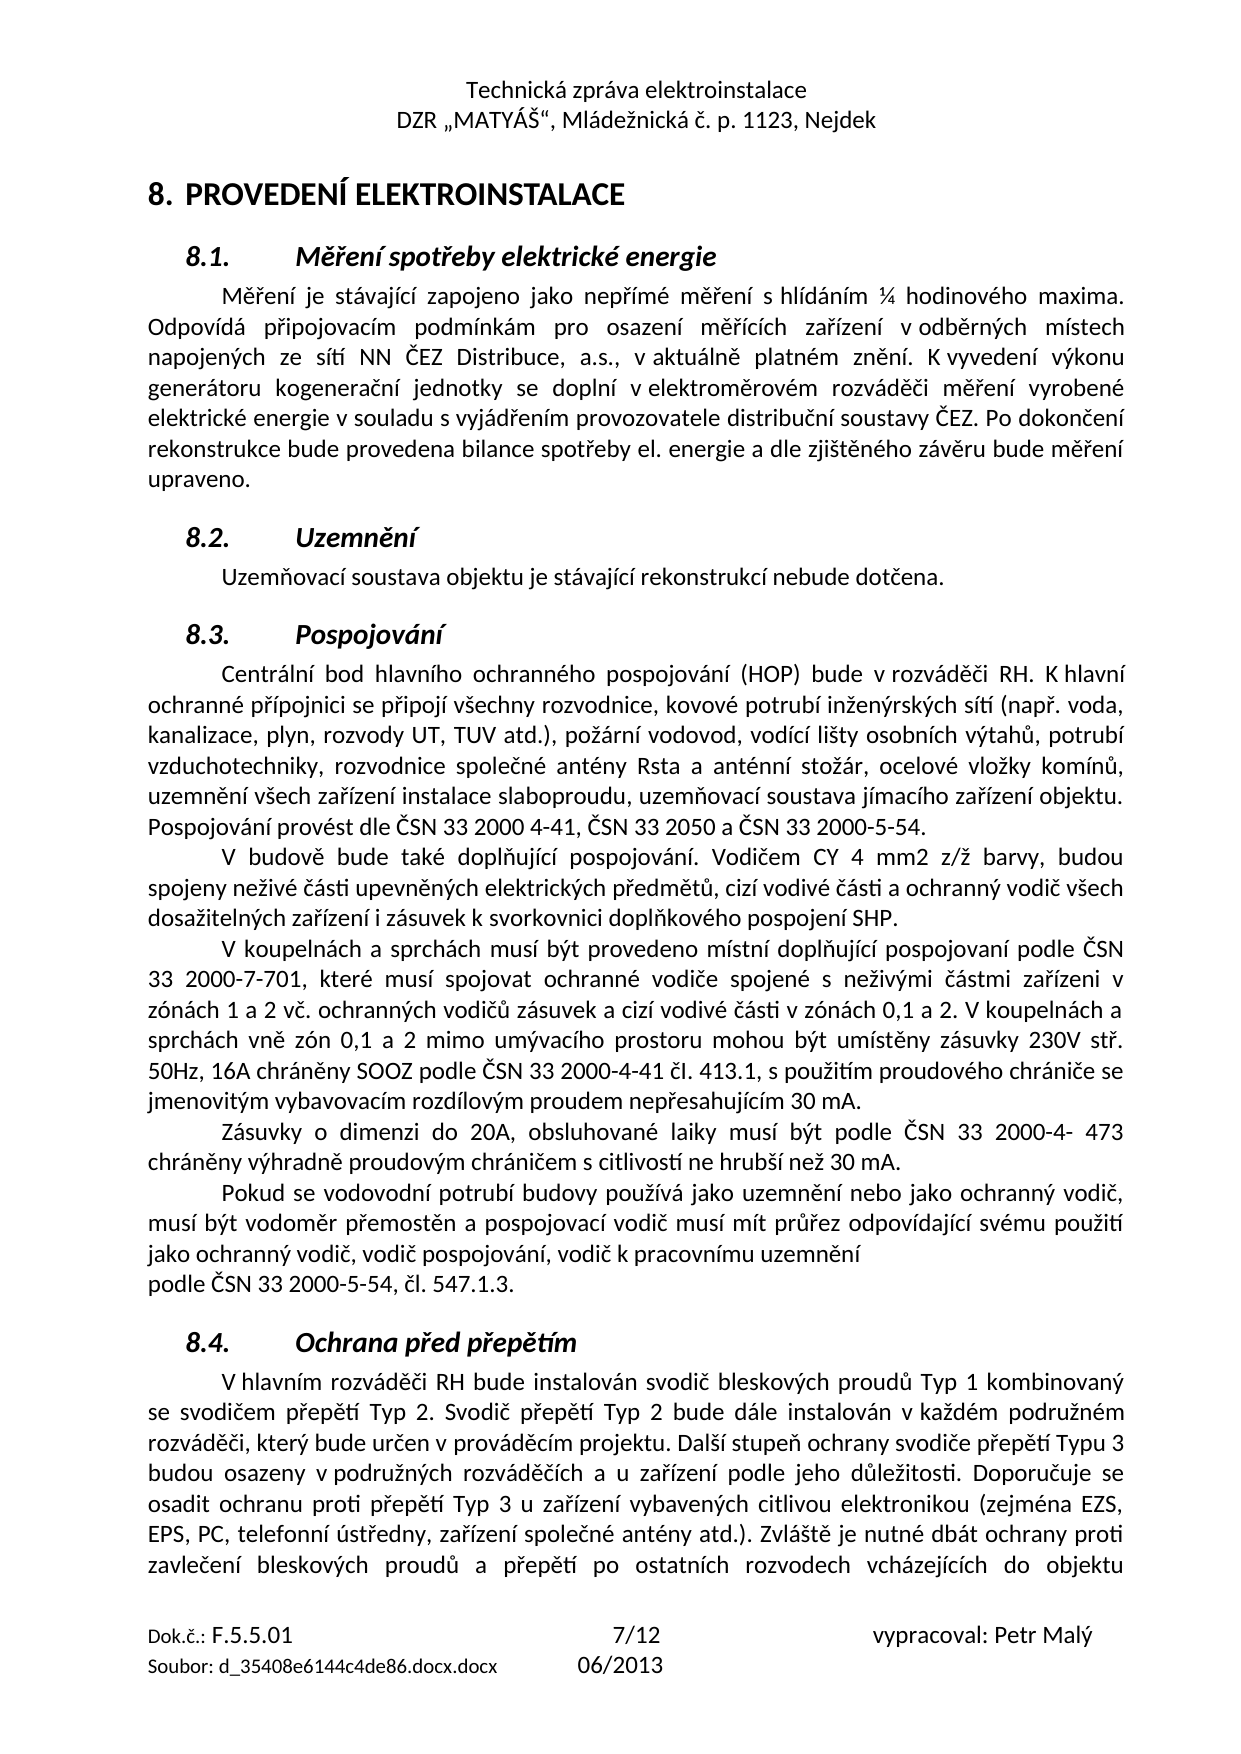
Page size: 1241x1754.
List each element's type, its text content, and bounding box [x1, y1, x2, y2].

text Měření je stávající zapojeno jako nepřímé měření s hlídáním ¼ hodinového maxima. Odpovídá připojovacím podmínkám pro osazení měřících zařízení v odběrných místech napojených ze sítí NN ČEZ Distribuce, a.s., v aktuálně platném znění. K vyvedení výkonu generátoru kogenerační jednotky se doplní v elektroměrovém rozváděči měření vyrobené elektrické energie v souladu s vyjádřením provozovatele distribuční soustavy ČEZ. Po dokončení rekonstrukce bude provedena bilance spotřeby el. energie a dle zjištěného závěru bude měření upraveno. [148, 280, 1125, 494]
text Centrální bod hlavního ochranného pospojování (HOP) bude v rozváděči RH. K hlavní ochranné přípojnici se připojí všechny rozvodnice, kovové potrubí inženýrských sítí (např. voda, kanalizace, plyn, rozvody UT, TUV atd.), požární vodovod, vodící lišty osobních výtahů, potrubí vzduchotechniky, rozvodnice společné antény Rsta a anténní stožár, ocelové vložky komínů, uzemnění všech zařízení instalace slaboproudu, uzemňovací soustava jímacího zařízení objektu. Pospojování provést dle ČSN 33 2000 4-41, ČSN 33 2050 a ČSN 33 2000-5-54. [148, 658, 1125, 841]
subtitle Měření spotřeby elektrické energie [185, 238, 1125, 274]
text Uzemňovací soustava objektu je stávající rekonstrukcí nebude dotčena. [148, 561, 1125, 591]
subtitle Uzemnění [185, 519, 1125, 554]
subtitle PROVEDENÍ ELEKTROINSTALACE [148, 173, 1125, 213]
text Pokud se vodovodní potrubí budovy používá jako uzemnění nebo jako ochranný vodič, musí být vodoměr přemostěn a pospojovací vodič musí mít průřez odpovídající svému použití jako ochranný vodič, vodič pospojování, vodič k pracovnímu uzemnění [148, 1177, 1125, 1269]
text Zásuvky o dimenzi do 20A, obsluhované laiky musí být podle ČSN 33 2000-4- 473 chráněny výhradně proudovým chráničem s citlivostí ne hrubší než 30 mA. [148, 1116, 1125, 1177]
subtitle Ochrana před přepětím [185, 1324, 1125, 1360]
subtitle Pospojování [185, 616, 1125, 652]
text V budově bude také doplňující pospojování. Vodičem CY 4 mm2 z/ž barvy, budou spojeny neživé části upevněných elektrických předmětů, cizí vodivé části a ochranný vodič všech dosažitelných zařízení i zásuvek k svorkovnici doplňkového pospojení SHP. [148, 841, 1125, 933]
text V koupelnách a sprchách musí být provedeno místní doplňující pospojovaní podle ČSN 33 2000-7-701, které musí spojovat ochranné vodiče spojené s neživými částmi zařízeni v zónách 1 a 2 vč. ochranných vodičů zásuvek a cizí vodivé části v zónách 0,1 a 2. V koupelnách a sprchách vně zón 0,1 a 2 mimo umývacího prostoru mohou být umístěny zásuvky 230V stř. 50Hz, 16A chráněny SOOZ podle ČSN 33 2000-4-41 čI. 413.1, s použitím proudového chrániče se jmenovitým vybavovacím rozdílovým proudem nepřesahujícím 30 mA. [148, 933, 1125, 1116]
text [148, 1366, 1125, 1580]
text podle ČSN 33 2000-5-54, čl. 547.1.3. [148, 1269, 1125, 1299]
